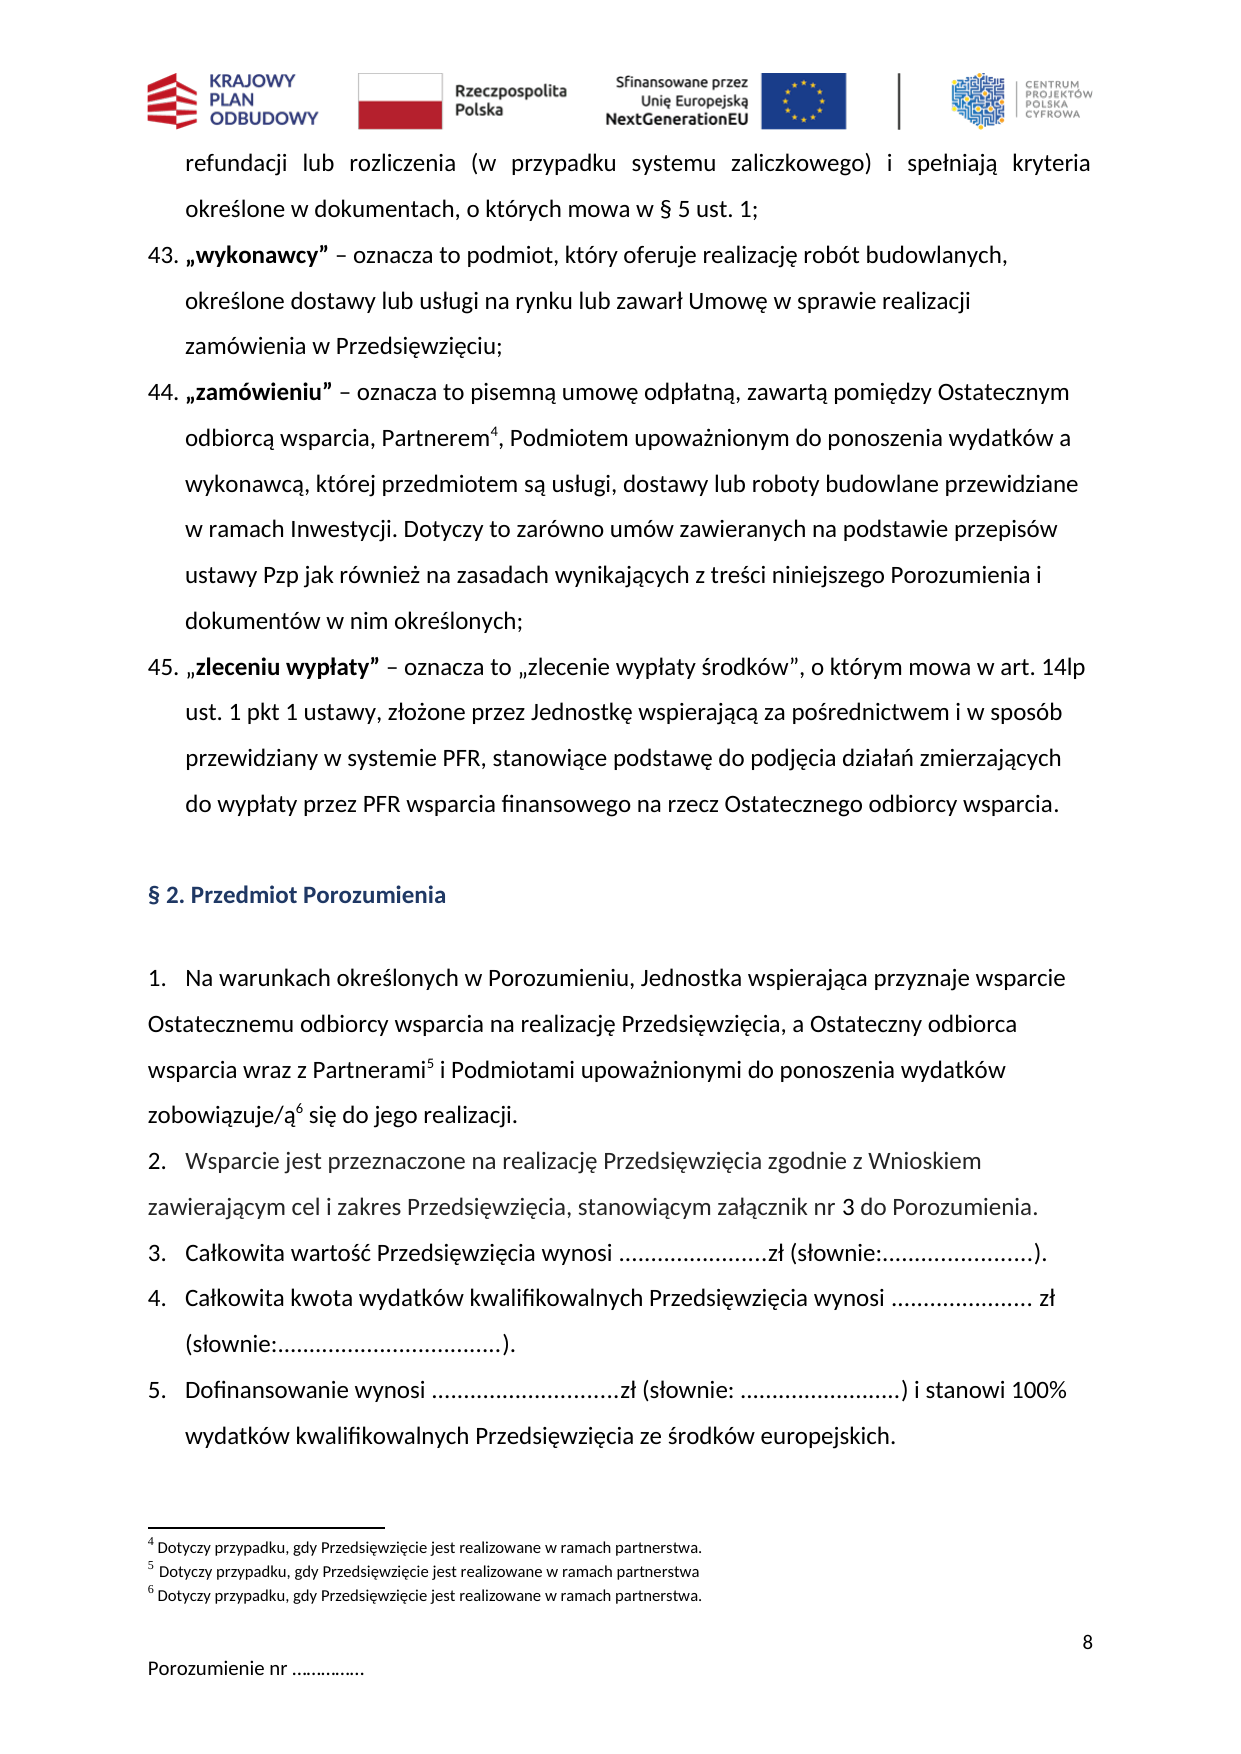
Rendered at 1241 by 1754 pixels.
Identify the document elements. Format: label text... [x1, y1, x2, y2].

list Wsparcie jest przeznaczone na realizację Przedsięwzięcia zgodnie z Wnioskiem zawierającym cel i zakres Przedsięwzięcia, stanowiącym załącznik nr 3 do Porozumienia. [148, 1145, 1093, 1222]
list Całkowita wartość Przedsięwzięcia wynosi zł (słownie: ). [148, 1237, 1093, 1267]
subtitle § 2. Przedmiot Porozumienia [148, 879, 1093, 910]
list „zamówieniu” – oznacza to pisemną umowę odpłatną, zawartą pomiędzy Ostatecznym odbiorcą wsparcia, Partnerem, Podmiotem upoważnionym do ponoszenia wydatków a wykonawcą, której przedmiotem są usługi, dostawy lub roboty budowlane przewidziane w ramach Inwestycji. Dotyczy to zarówno umów zawieranych na podstawie przepisów ustawy Pzp jak również na zasadach wynikających z treści niniejszego Porozumienia i dokumentów w nim określonych; [148, 376, 1093, 635]
picture [147, 73, 1093, 130]
list „zleceniu wypłaty” – oznacza to „zlecenie wypłaty środków”, o którym mowa w art. 14lp ust. 1 pkt 1 ustawy, złożone przez Jednostkę wspierającą za pośrednictwem i w sposób przewidziany w systemie PFR, stanowiące podstawę do podjęcia działań zmierzających do wypłaty przez PFR wsparcia finansowego na rzecz Ostatecznego odbiorcy wsparcia. [148, 651, 1093, 818]
list Całkowita kwota wydatków kwalifikowalnych Przedsięwzięcia wynosi zł (słownie: ). [148, 1283, 1093, 1359]
list Dofinansowanie wynosi zł (słownie: ) i stanowi 100% wydatków kwalifikowalnych Przedsięwzięcia ze środków europejskich. [148, 1374, 1093, 1450]
list Na warunkach określonych w Porozumieniu, Jednostka wspierająca przyznaje wsparcie Ostatecznemu odbiorcy wsparcia na realizację Przedsięwzięcia, a Ostateczny odbiorca wsparcia wraz z Partnerami i Podmiotami upoważnionymi do ponoszenia wydatków zobowiązuje/ą się do jego realizacji. [148, 962, 1093, 1130]
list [148, 148, 1093, 224]
list „wykonawcy” – oznacza to podmiot, który oferuje realizację robót budowlanych, określone dostawy lub usługi na rynku lub zawarł Umowę w sprawie realizacji zamówienia w Przedsięwzięciu; [148, 239, 1093, 361]
